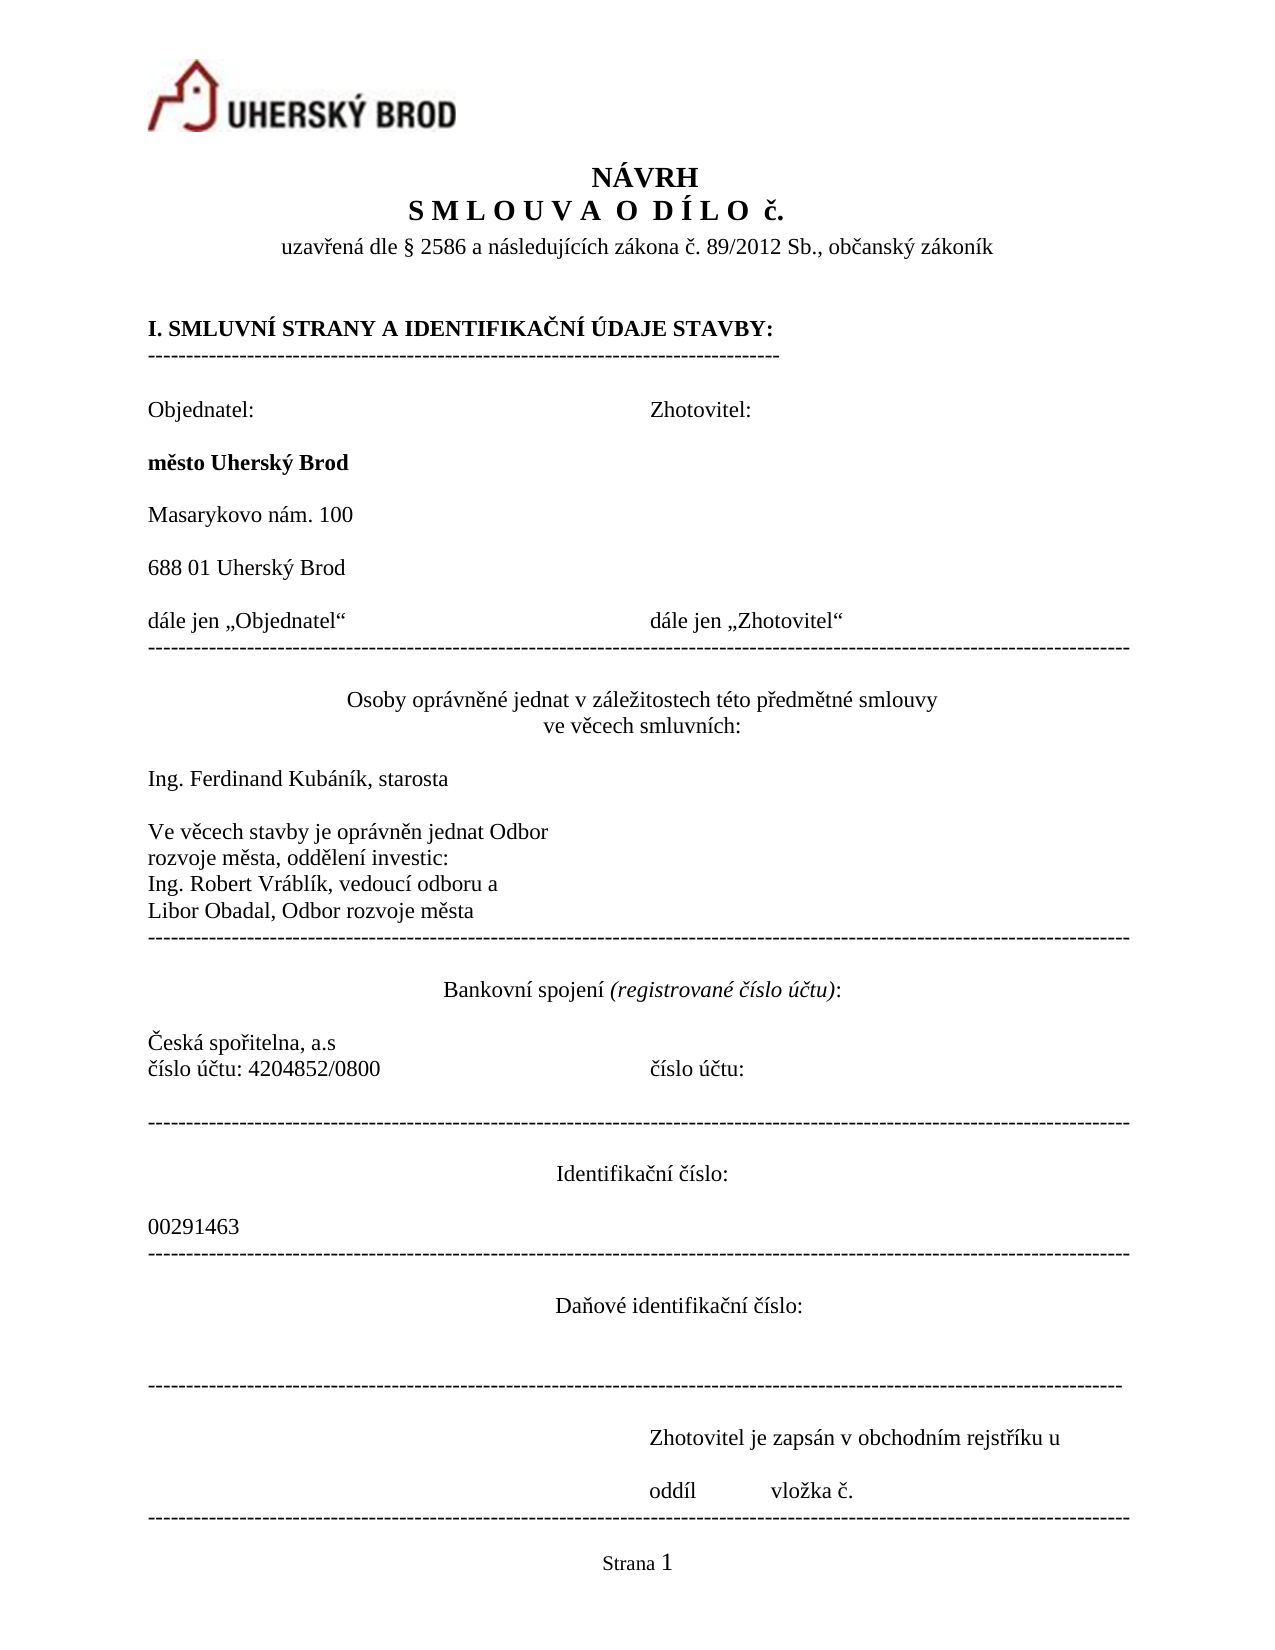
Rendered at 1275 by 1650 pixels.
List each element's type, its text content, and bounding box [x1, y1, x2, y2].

picture [147, 59, 456, 132]
text Ve věcech stavby je oprávněn jednat Odbor [148, 818, 1137, 844]
text Objednatel: Zhotovitel: [148, 396, 1137, 422]
text Zhotovitel je zapsán v obchodním rejstříku u [649, 1424, 1137, 1450]
text --------------------------------------------------------------------------------------------------------------------------------- [148, 1503, 1137, 1529]
text Libor Obadal, Odbor rozvoje města [148, 897, 1137, 923]
text oddíl vložka č. [649, 1477, 1137, 1503]
text Ing. Robert Vráblík, vedoucí odboru a [148, 871, 1137, 897]
text Osoby oprávněné jednat v záležitostech této předmětné smlouvy [148, 686, 1137, 712]
subtitle S M L O U V A O D Í L O č. [148, 193, 1127, 227]
text uzavřená dle § 2586 a následujících zákona č. 89/2012 Sb., občanský zákoník [148, 233, 1127, 259]
text rozvoje města, oddělení investic: [148, 844, 1137, 871]
text číslo účtu: 4204852/0800 číslo účtu: [148, 1055, 1137, 1081]
text Identifikační číslo: [148, 1160, 1137, 1187]
text Ing. Ferdinand Kubáník, starosta [148, 765, 1137, 791]
text 688 01 Uherský Brod [148, 554, 1137, 581]
text ve věcech smluvních: [148, 712, 1137, 739]
text dále jen „Objednatel“ dále jen „Zhotovitel“ [148, 607, 1137, 633]
text --------------------------------------------------------------------------------------------------------------------------------- [148, 923, 1137, 949]
text ----------------------------------------------------------------------------------- [148, 341, 1137, 396]
text Daňové identifikační číslo: [148, 1292, 1137, 1318]
text Česká spořitelna, a.s [148, 1029, 1137, 1055]
text --------------------------------------------------------------------------------------------------------------------------------- [148, 1108, 1137, 1134]
subtitle NÁVRH [148, 160, 1127, 193]
text Masarykovo nám. 100 [148, 502, 1137, 528]
text --------------------------------------------------------------------------------------------------------------------------------- [148, 633, 1137, 660]
text --------------------------------------------------------------------------------------------------------------------------------- [148, 1239, 1137, 1266]
text Bankovní spojení (registrované číslo účtu): [148, 949, 1137, 1002]
text -------------------------------------------------------------------------------------------------------------------------------- [148, 1371, 1137, 1398]
text I. SMLUVNÍ STRANY A Identifikační údaje stavby: [148, 315, 1137, 341]
text město Uherský Brod [148, 449, 1137, 475]
text 00291463 [148, 1213, 1137, 1239]
